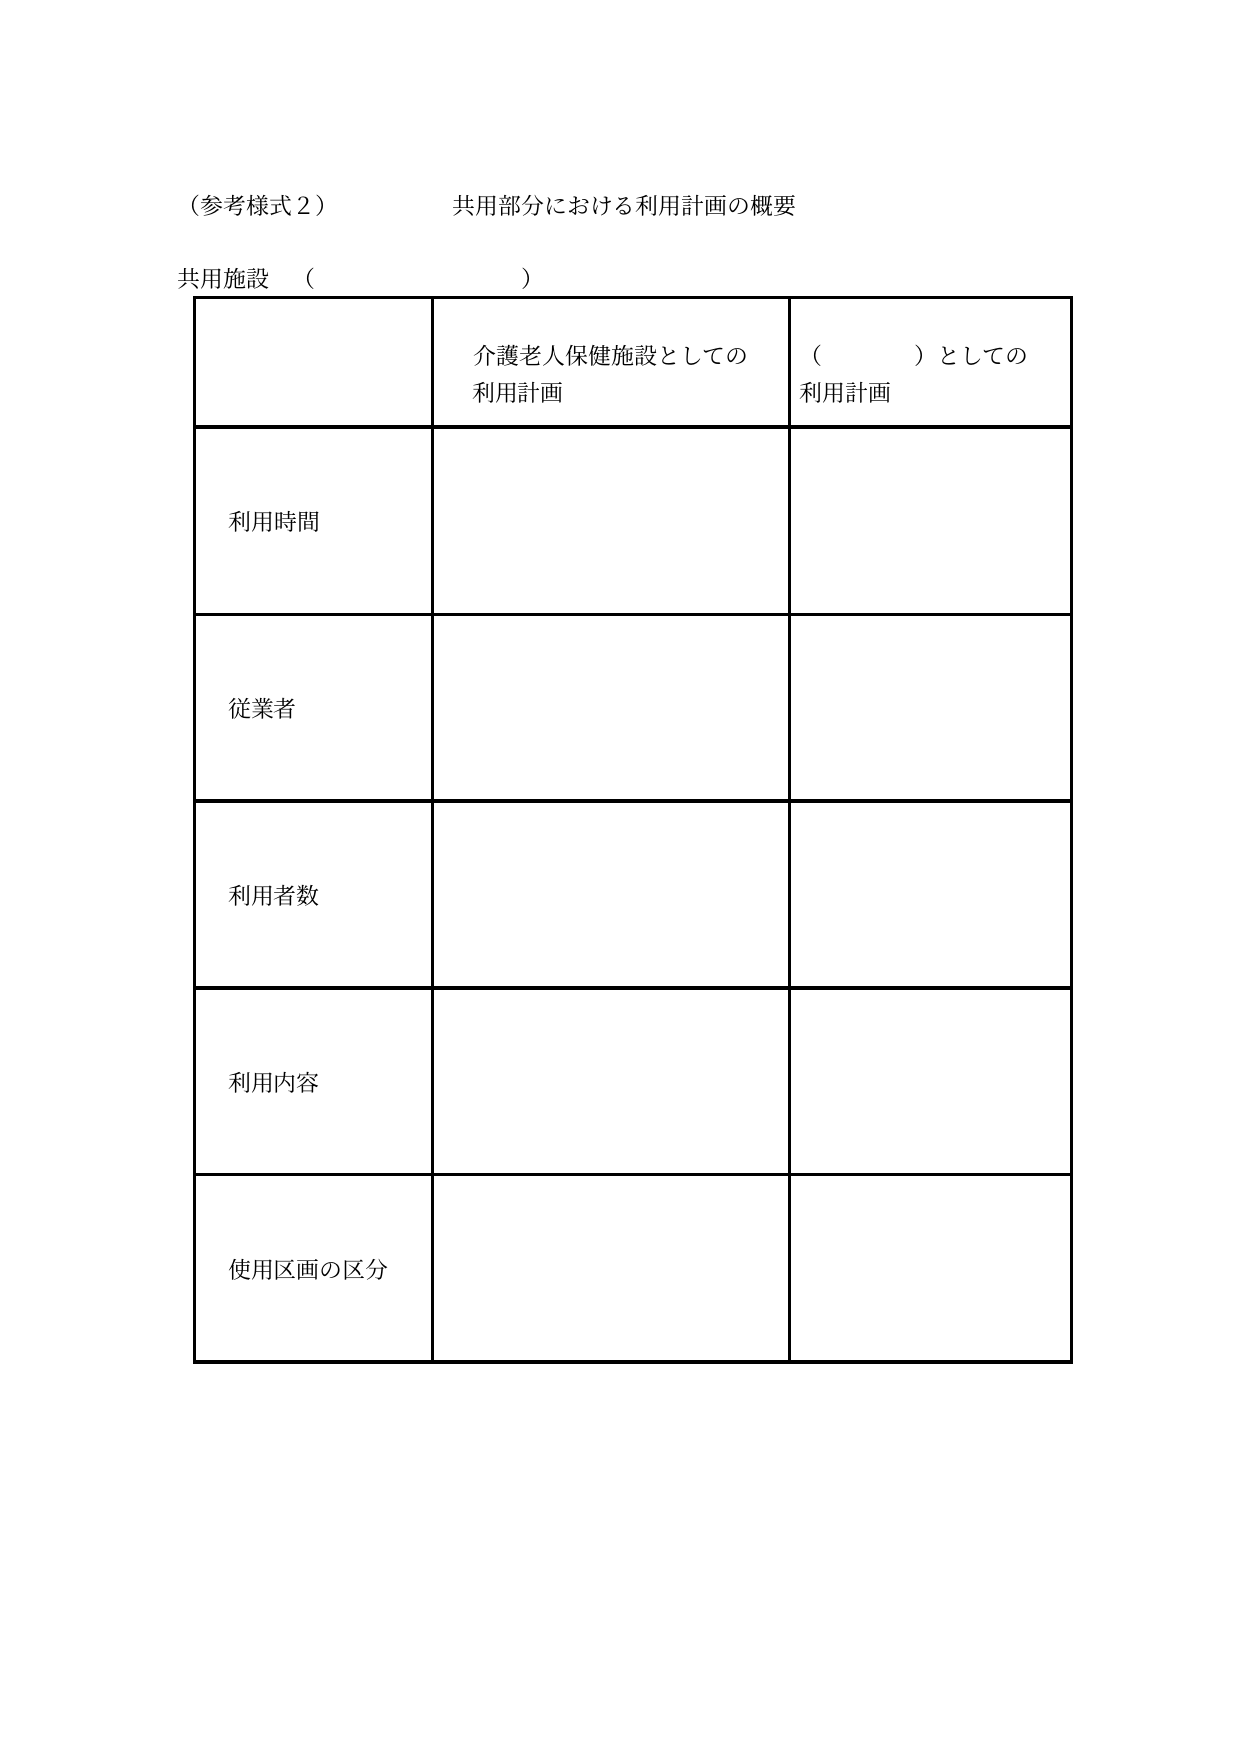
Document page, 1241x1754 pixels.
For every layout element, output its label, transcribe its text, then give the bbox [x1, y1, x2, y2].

table_cell [434, 616, 788, 799]
table_cell [791, 990, 1070, 1173]
table_header （ ）としての 利用計画 [791, 299, 1070, 425]
table_cell [791, 1176, 1070, 1360]
table_cell [791, 429, 1070, 612]
table_cell [434, 429, 788, 612]
table_cell [434, 990, 788, 1173]
table_header 介護老人保健施設としての 利用計画 [434, 299, 788, 425]
table_cell 使用区画の区分 [196, 1176, 431, 1360]
table_cell 利用時間 [196, 429, 431, 612]
table_cell [434, 803, 788, 986]
table_cell [791, 616, 1070, 799]
table_cell [434, 1176, 788, 1360]
table_cell 利用者数 [196, 803, 431, 986]
table_header [196, 299, 431, 425]
text 共用施設 （ ） [177, 259, 1063, 296]
table_cell 従業者 [196, 616, 431, 799]
table_cell [791, 803, 1070, 986]
table_cell 利用内容 [196, 990, 431, 1173]
text （参考様式２） 共用部分における利用計画の概要 [177, 186, 1063, 223]
